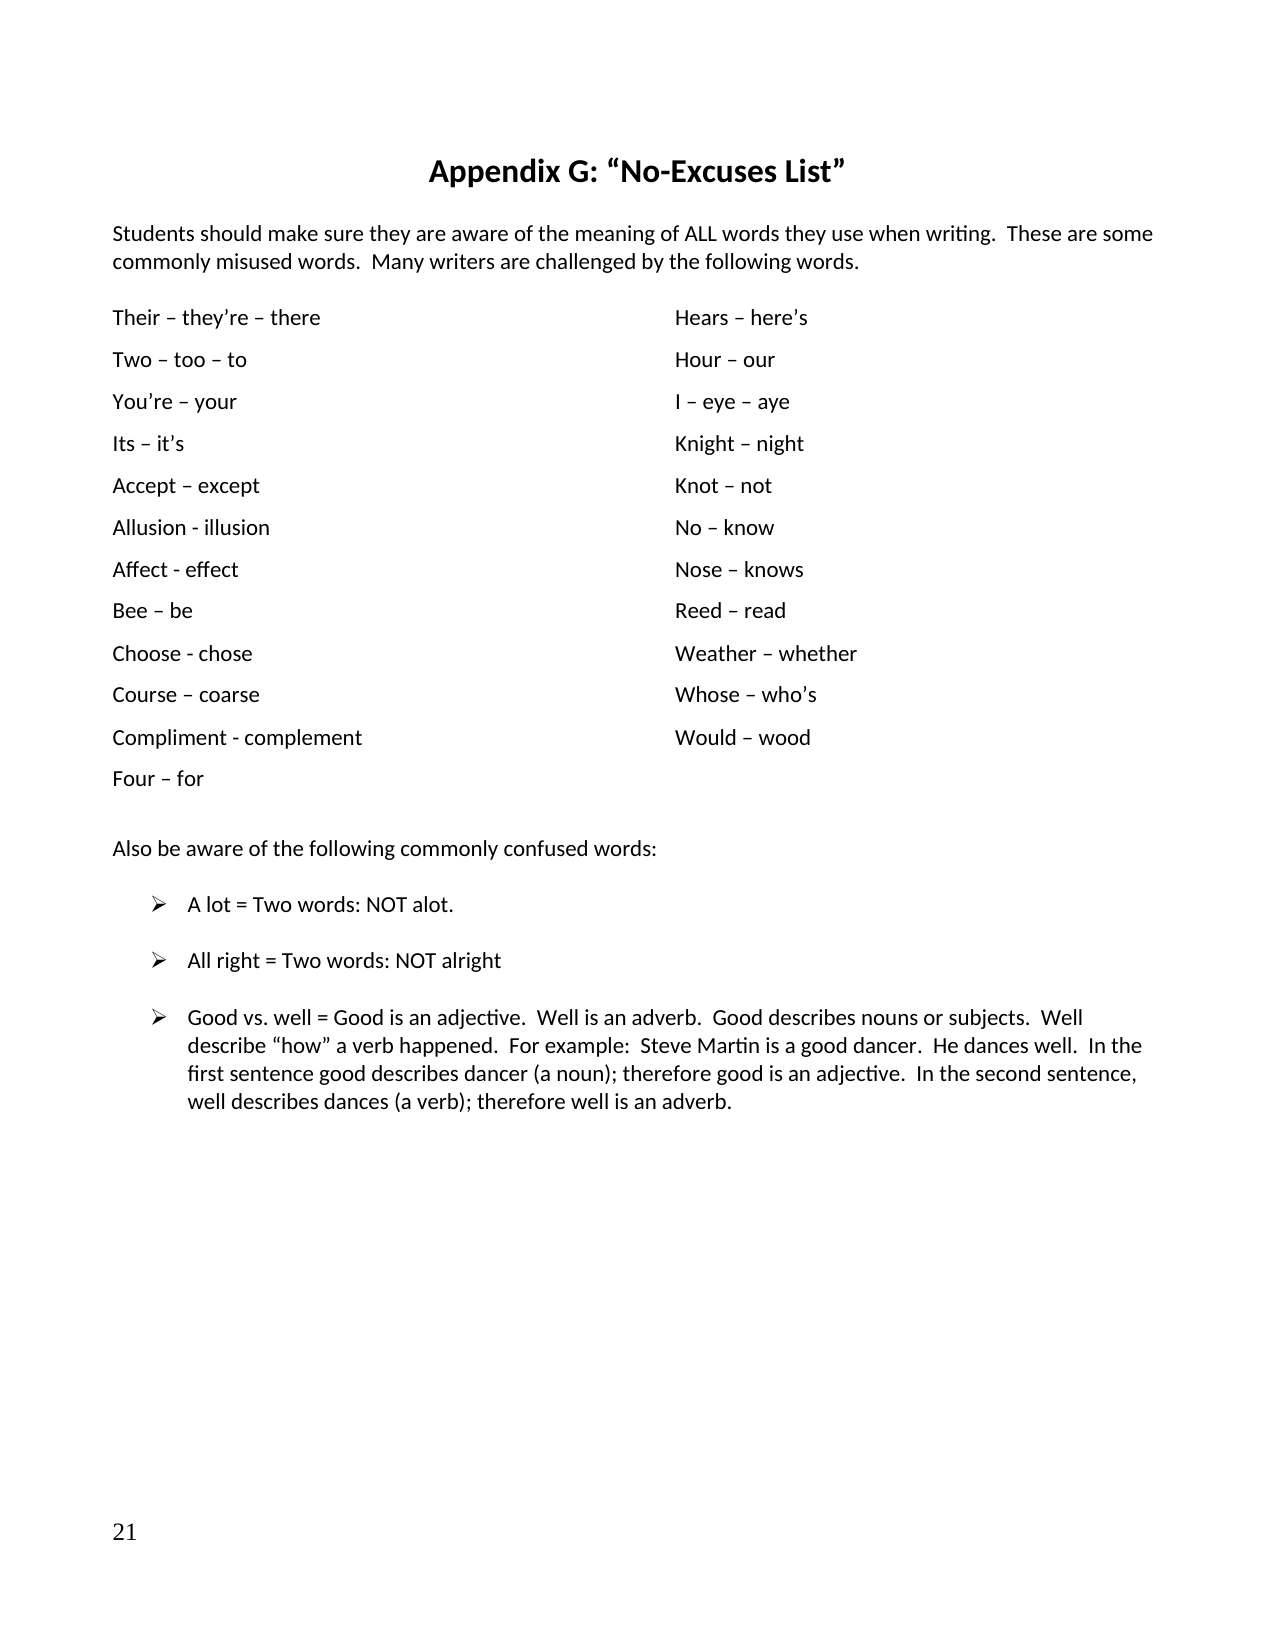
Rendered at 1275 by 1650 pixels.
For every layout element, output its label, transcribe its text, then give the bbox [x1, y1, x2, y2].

text Their – they’re – there [112, 303, 600, 331]
list A lot = Two words: NOT alot. [150, 891, 1162, 919]
list Good vs. well = Good is an adjective. Well is an adverb. Good describes nouns or subjects. Well describe “how” a verb happened. For example: Steve Martin is a good dancer. He dances well. In the first sentence good describes dancer (a noun); therefore good is an adjective. In the second sentence, well describes dances (a verb); therefore well is an adverb. [150, 1003, 1162, 1115]
text Bee – be [112, 597, 600, 625]
text Accept – except [112, 471, 600, 499]
text Knight – night [675, 429, 1162, 457]
list All right = Two words: NOT alright [150, 947, 1162, 975]
text Would – wood [675, 723, 1162, 751]
text Affect - effect [112, 555, 600, 583]
text Weather – whether [675, 639, 1162, 667]
text Also be aware of the following commonly confused words: [112, 834, 1162, 863]
text You’re – your [112, 387, 600, 415]
text Students should make sure they are aware of the meaning of ALL words they use when writing. These are some commonly misused words. Many writers are challenged by the following words. [112, 219, 1162, 275]
text No – know [675, 513, 1162, 541]
text Its – it’s [112, 429, 600, 457]
text Allusion - illusion [112, 513, 600, 541]
text Knot – not [675, 471, 1162, 499]
text Two – too – to [112, 345, 600, 373]
text Appendix G: “No-Excuses List” [112, 150, 1162, 191]
text Whose – who’s [675, 681, 1162, 709]
text Four – for [112, 764, 600, 793]
text Reed – read [675, 597, 1162, 625]
text I – eye – aye [675, 387, 1162, 415]
text Hour – our [675, 345, 1162, 373]
text Choose - chose [112, 639, 600, 667]
text Nose – knows [675, 555, 1162, 583]
text Course – coarse [112, 681, 600, 709]
text Hears – here’s [675, 303, 1162, 331]
text Compliment - complement [112, 723, 600, 751]
